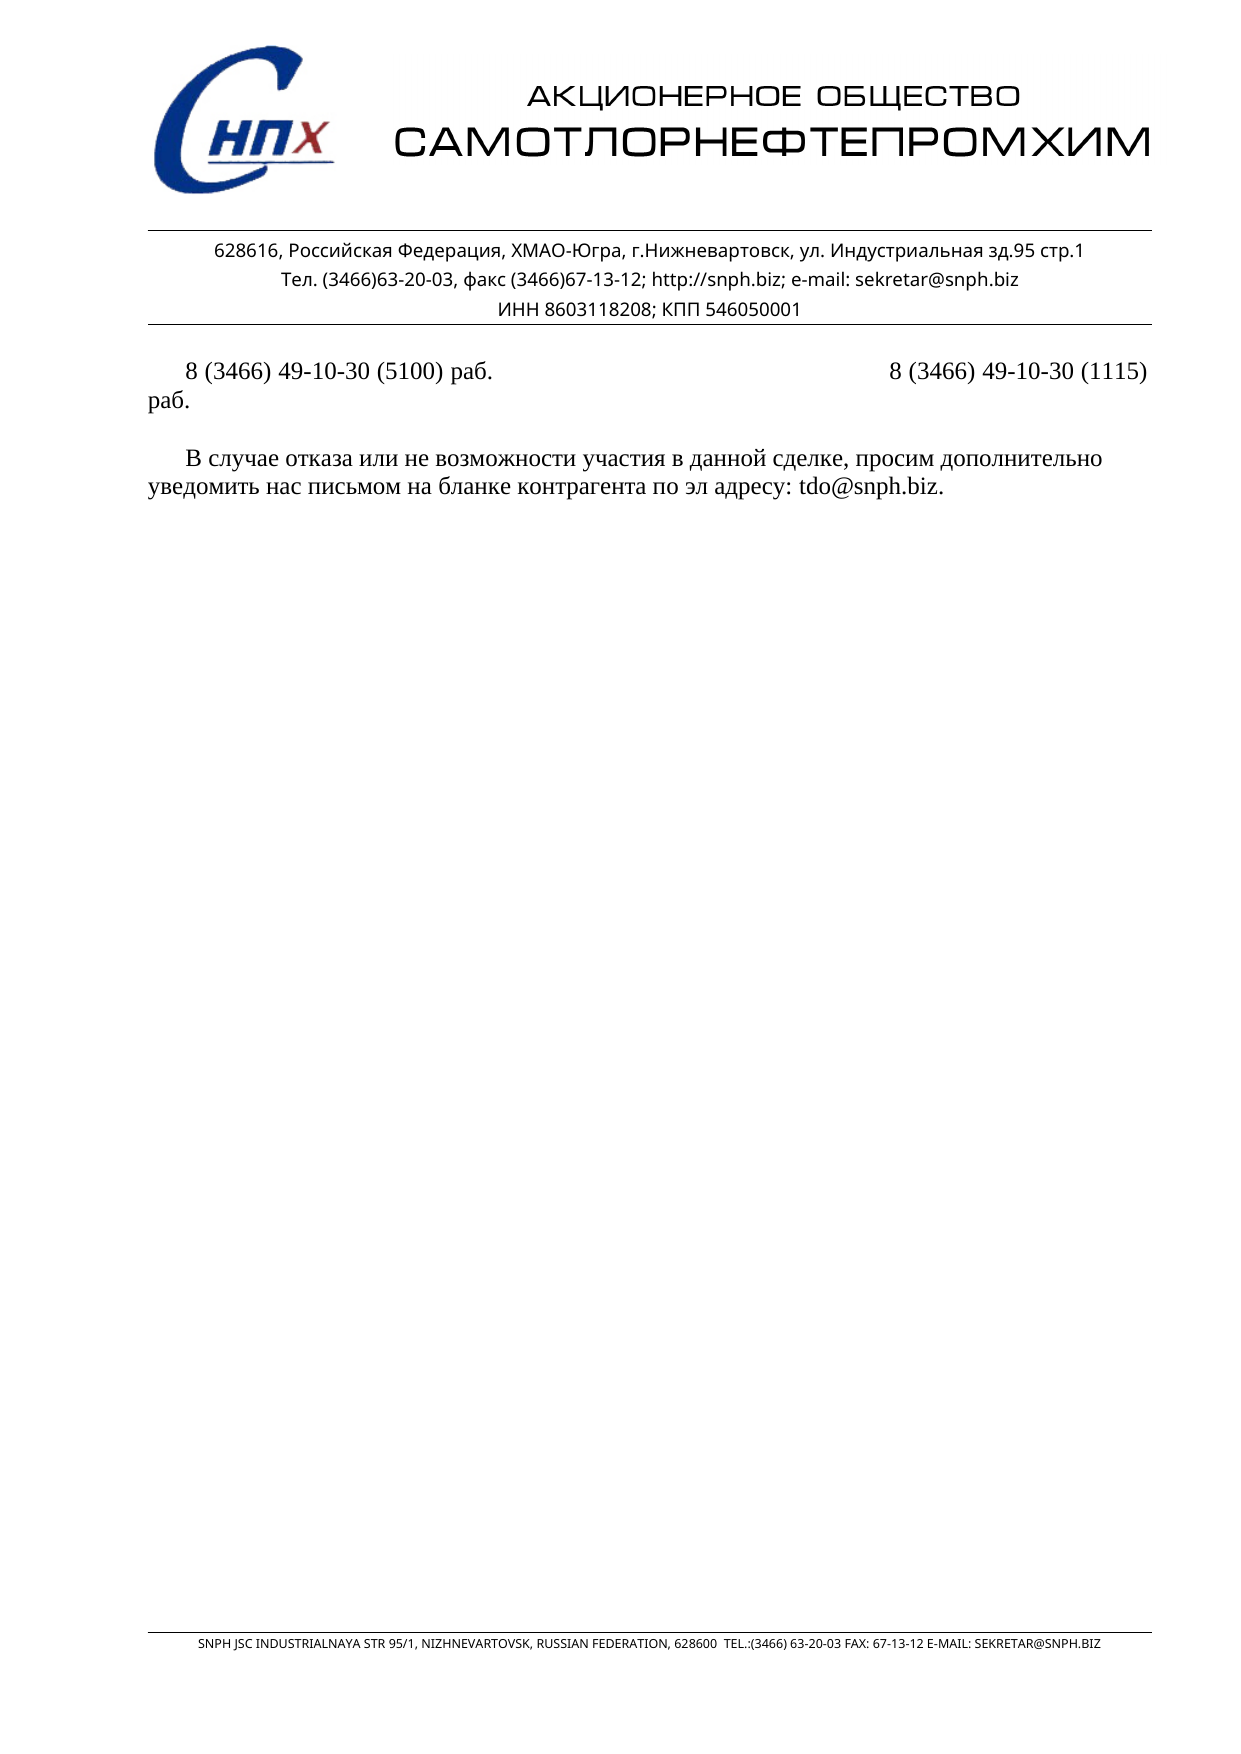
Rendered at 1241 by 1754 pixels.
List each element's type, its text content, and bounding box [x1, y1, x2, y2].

text В случае отказа или не возможности участия в данной сделке, просим дополнительно уведомить нас письмом на бланке контрагента по эл адресу: tdo@snph.biz. [148, 443, 1152, 500]
picture [387, 54, 1167, 165]
picture [152, 45, 337, 196]
text 8 (3466) 49-10-30 (5100) раб. 8 (3466) 49-10-30 (1115) раб. [148, 356, 1152, 414]
